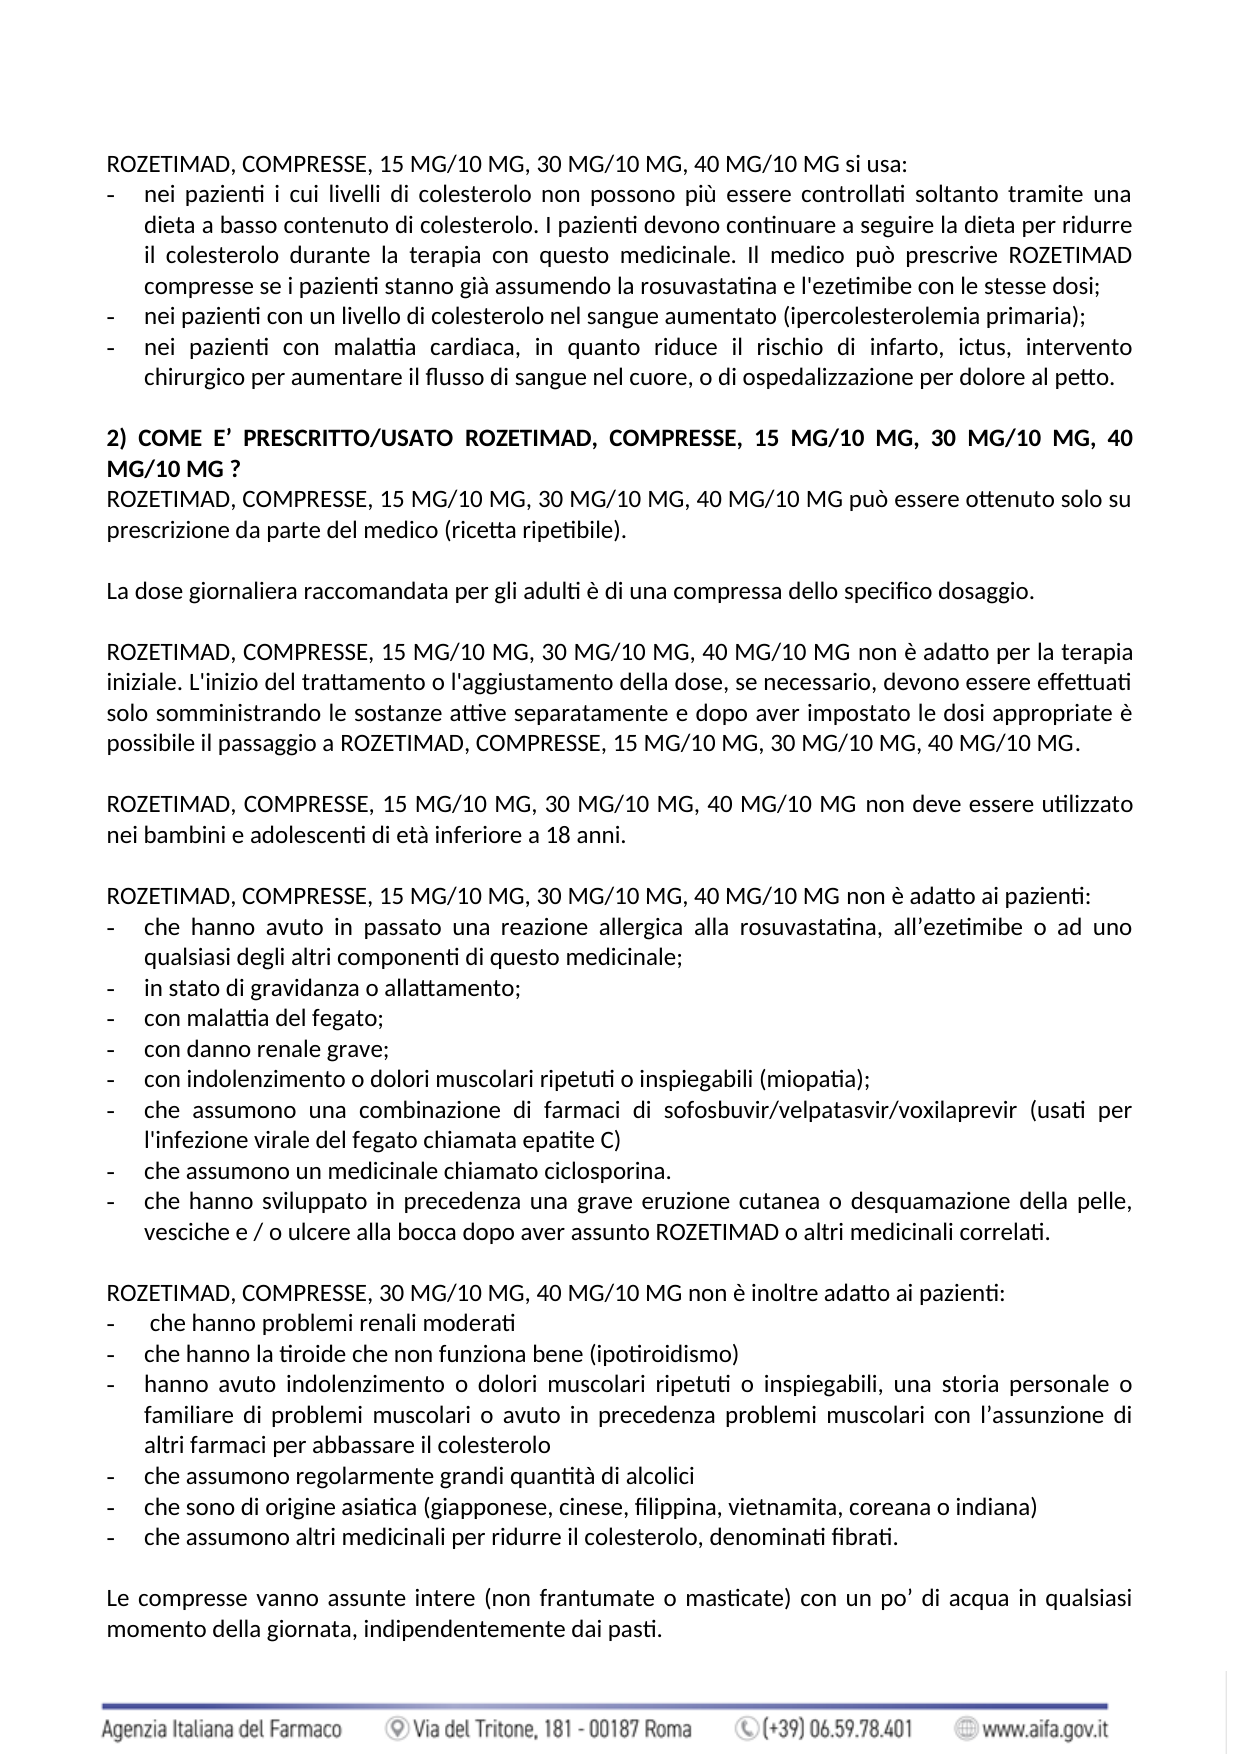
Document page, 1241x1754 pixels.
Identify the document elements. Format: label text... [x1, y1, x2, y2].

list nei pazienti con malattia cardiaca, in quanto riduce il rischio di infarto, ictus, intervento chirurgico per aumentare il flusso di sangue nel cuore, o di ospedalizzazione per dolore al petto. [106, 331, 1134, 392]
text 2) COME E’ PRESCRITTO/USATO ROZETIMAD, COMPRESSE, 15 MG/10 MG, 30 MG/10 MG, 40 MG/10 MG ? [106, 422, 1134, 483]
list che hanno avuto in passato una reazione allergica alla rosuvastatina, all’ezetimibe o ad uno qualsiasi degli altri componenti di questo medicinale; [106, 911, 1134, 972]
text ROZETIMAD, COMPRESSE, 15 MG/10 MG, 30 MG/10 MG, 40 MG/10 MG non deve essere utilizzato nei bambini e adolescenti di età inferiore a 18 anni. [106, 789, 1134, 850]
picture [0, 1671, 1228, 1754]
list che hanno la tiroide che non funziona bene (ipotiroidismo) [106, 1338, 1134, 1368]
list che assumono una combinazione di farmaci di sofosbuvir/velpatasvir/voxilaprevir (usati per l'infezione virale del fegato chiamata epatite C) [106, 1094, 1134, 1155]
list che assumono altri medicinali per ridurre il colesterolo, denominati fibrati. [106, 1521, 1134, 1552]
text La dose giornaliera raccomandata per gli adulti è di una compressa dello specifico dosaggio. [106, 575, 1134, 606]
text ROZETIMAD, COMPRESSE, 15 MG/10 MG, 30 MG/10 MG, 40 MG/10 MG non è adatto ai pazienti: [106, 880, 1134, 911]
list che hanno sviluppato in precedenza una grave eruzione cutanea o desquamazione della pelle, vesciche e / o ulcere alla bocca dopo aver assunto ROZETIMAD o altri medicinali correlati. [106, 1185, 1134, 1246]
list che assumono regolarmente grandi quantità di alcolici [106, 1460, 1134, 1491]
list che assumono un medicinale chiamato ciclosporina. [106, 1155, 1134, 1185]
text ROZETIMAD, COMPRESSE, 15 MG/10 MG, 30 MG/10 MG, 40 MG/10 MG si usa: [106, 148, 1134, 178]
list che hanno problemi renali moderati [106, 1307, 1134, 1338]
list nei pazienti i cui livelli di colesterolo non possono più essere controllati soltanto tramite una dieta a basso contenuto di colesterolo. I pazienti devono continuare a seguire la dieta per ridurre il colesterolo durante la terapia con questo medicinale. Il medico può prescrive ROZETIMAD compresse se i pazienti stanno già assumendo la rosuvastatina e l'ezetimibe con le stesse dosi; [106, 178, 1134, 300]
list che sono di origine asiatica (giapponese, cinese, filippina, vietnamita, coreana o indiana) [106, 1491, 1134, 1521]
list hanno avuto indolenzimento o dolori muscolari ripetuti o inspiegabili, una storia personale o familiare di problemi muscolari o avuto in precedenza problemi muscolari con l’assunzione di altri farmaci per abbassare il colesterolo [106, 1368, 1134, 1460]
list con danno renale grave; [106, 1033, 1134, 1063]
list con indolenzimento o dolori muscolari ripetuti o inspiegabili (miopatia); [106, 1063, 1134, 1094]
text ROZETIMAD, COMPRESSE, 15 MG/10 MG, 30 MG/10 MG, 40 MG/10 MG non è adatto per la terapia iniziale. L'inizio del trattamento o l'aggiustamento della dose, se necessario, devono essere effettuati solo somministrando le sostanze attive separatamente e dopo aver impostato le dosi appropriate è possibile il passaggio a ROZETIMAD, COMPRESSE, 15 MG/10 MG, 30 MG/10 MG, 40 MG/10 MG. [106, 636, 1134, 758]
list con malattia del fegato; [106, 1002, 1134, 1033]
text Le compresse vanno assunte intere (non frantumate o masticate) con un po’ di acqua in qualsiasi momento della giornata, indipendentemente dai pasti. [106, 1582, 1134, 1643]
text ROZETIMAD, COMPRESSE, 30 MG/10 MG, 40 MG/10 MG non è inoltre adatto ai pazienti: [106, 1277, 1134, 1307]
text ROZETIMAD, COMPRESSE, 15 MG/10 MG, 30 MG/10 MG, 40 MG/10 MG può essere ottenuto solo su prescrizione da parte del medico (ricetta ripetibile). [106, 483, 1134, 544]
list nei pazienti con un livello di colesterolo nel sangue aumentato (ipercolesterolemia primaria); [106, 300, 1134, 331]
list in stato di gravidanza o allattamento; [106, 972, 1134, 1002]
